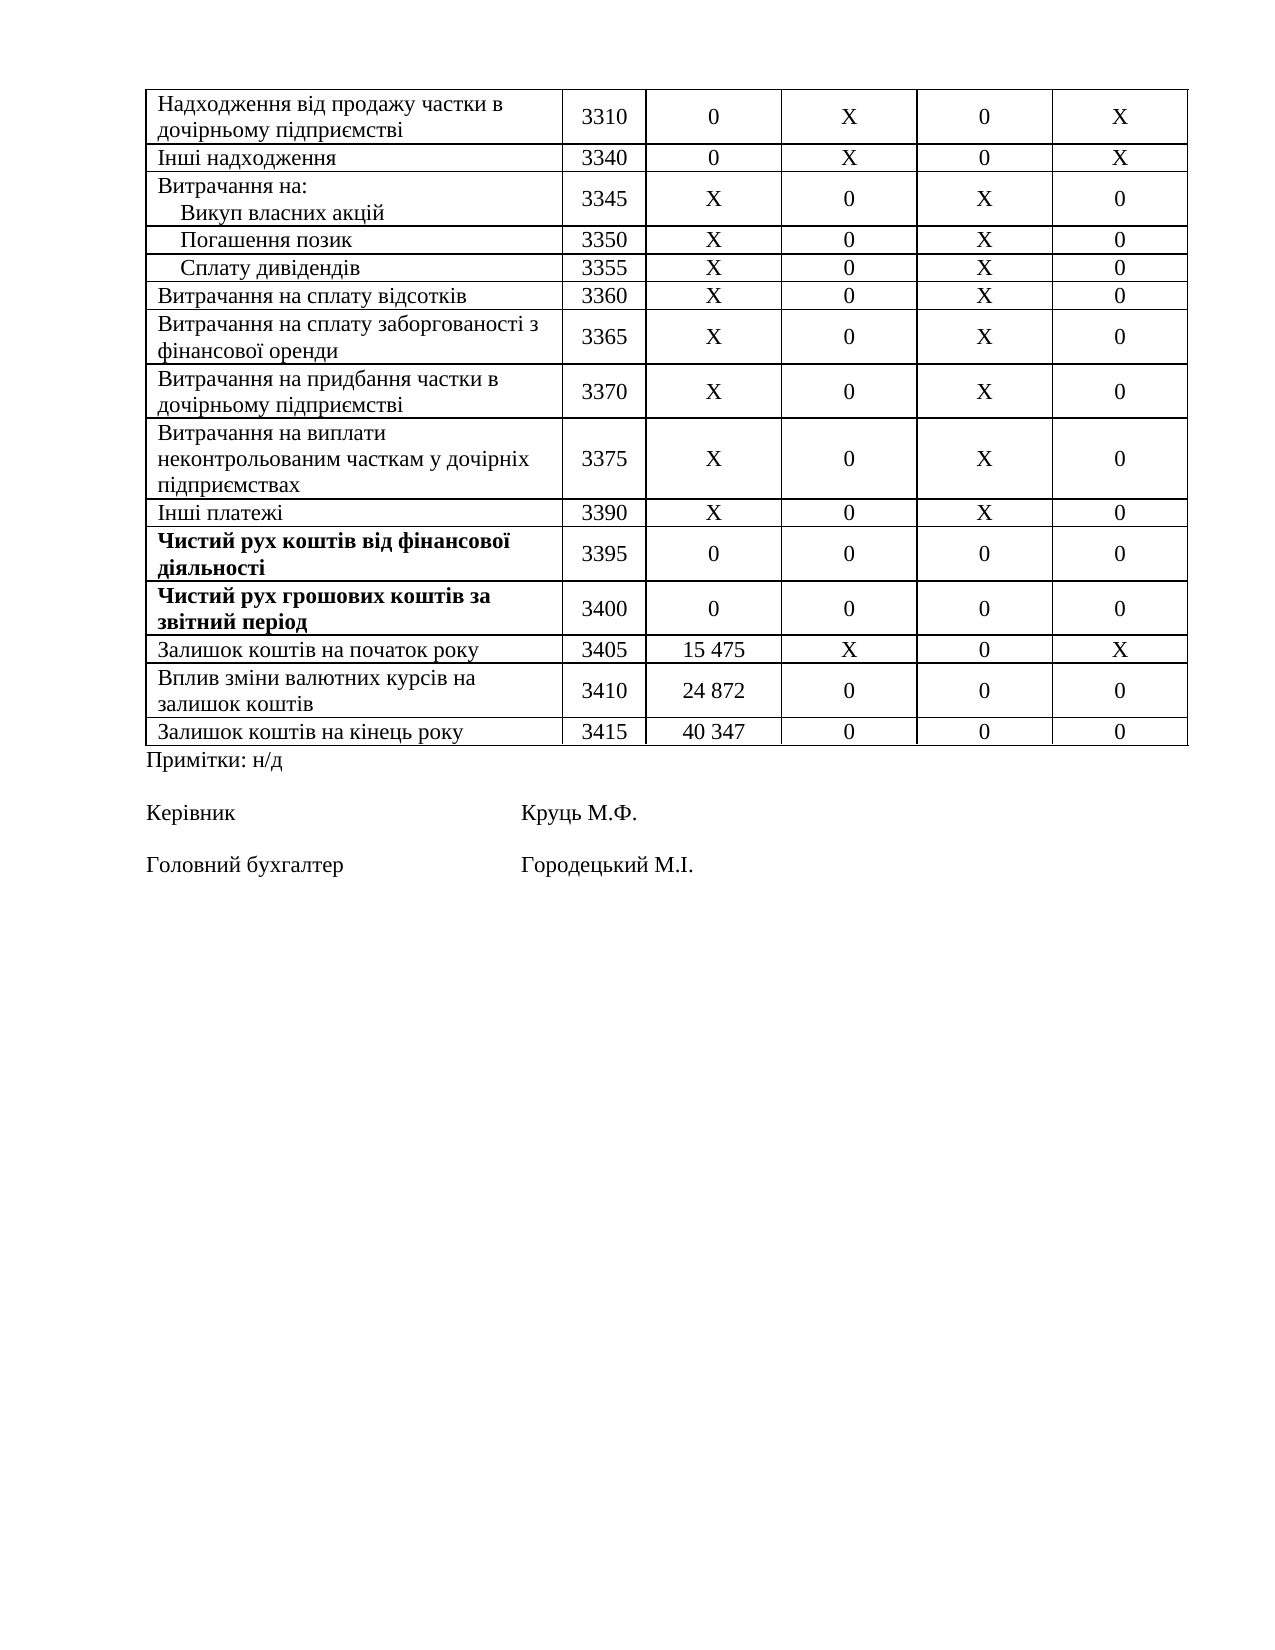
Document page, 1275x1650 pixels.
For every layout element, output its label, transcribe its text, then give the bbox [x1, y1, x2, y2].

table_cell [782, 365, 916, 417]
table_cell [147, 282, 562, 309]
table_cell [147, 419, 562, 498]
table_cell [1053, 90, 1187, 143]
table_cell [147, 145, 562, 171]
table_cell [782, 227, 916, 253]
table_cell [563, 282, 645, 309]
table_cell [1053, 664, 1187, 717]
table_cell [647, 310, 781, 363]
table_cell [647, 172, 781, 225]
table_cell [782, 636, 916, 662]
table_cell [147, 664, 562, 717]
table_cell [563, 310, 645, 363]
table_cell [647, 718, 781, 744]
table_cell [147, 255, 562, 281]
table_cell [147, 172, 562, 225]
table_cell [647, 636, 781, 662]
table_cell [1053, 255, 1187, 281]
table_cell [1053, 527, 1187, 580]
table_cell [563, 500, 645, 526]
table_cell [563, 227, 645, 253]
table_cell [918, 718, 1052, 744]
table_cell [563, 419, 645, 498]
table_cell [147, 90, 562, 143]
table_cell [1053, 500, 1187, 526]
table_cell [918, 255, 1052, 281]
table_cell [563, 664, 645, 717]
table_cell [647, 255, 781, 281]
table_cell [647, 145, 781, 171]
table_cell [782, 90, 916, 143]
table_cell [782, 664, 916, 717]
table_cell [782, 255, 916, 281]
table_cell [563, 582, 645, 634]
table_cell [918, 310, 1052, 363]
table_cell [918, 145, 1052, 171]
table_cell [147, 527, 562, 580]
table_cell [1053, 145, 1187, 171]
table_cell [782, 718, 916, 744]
text Примітки: н/д [146, 746, 1186, 772]
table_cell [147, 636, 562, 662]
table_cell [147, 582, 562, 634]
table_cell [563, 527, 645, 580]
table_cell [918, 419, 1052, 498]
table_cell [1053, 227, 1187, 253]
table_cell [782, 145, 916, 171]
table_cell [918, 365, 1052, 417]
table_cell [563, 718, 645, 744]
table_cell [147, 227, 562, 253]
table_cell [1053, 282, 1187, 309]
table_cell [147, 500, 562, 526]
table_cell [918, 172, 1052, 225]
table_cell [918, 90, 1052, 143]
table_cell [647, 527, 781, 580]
text Головний бухгалтер Городецький М.I. [146, 851, 1186, 878]
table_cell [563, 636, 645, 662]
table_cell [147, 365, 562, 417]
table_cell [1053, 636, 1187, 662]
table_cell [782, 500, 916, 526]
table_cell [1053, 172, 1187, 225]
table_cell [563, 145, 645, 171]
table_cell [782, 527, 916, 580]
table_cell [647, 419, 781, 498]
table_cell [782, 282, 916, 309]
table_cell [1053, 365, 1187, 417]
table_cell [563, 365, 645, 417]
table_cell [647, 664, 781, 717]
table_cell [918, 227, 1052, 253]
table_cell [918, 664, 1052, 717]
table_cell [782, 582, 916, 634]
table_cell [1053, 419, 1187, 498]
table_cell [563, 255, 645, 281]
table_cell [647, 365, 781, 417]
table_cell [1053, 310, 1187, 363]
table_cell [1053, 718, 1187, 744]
text Керівник Круць М.Ф. [146, 799, 1186, 825]
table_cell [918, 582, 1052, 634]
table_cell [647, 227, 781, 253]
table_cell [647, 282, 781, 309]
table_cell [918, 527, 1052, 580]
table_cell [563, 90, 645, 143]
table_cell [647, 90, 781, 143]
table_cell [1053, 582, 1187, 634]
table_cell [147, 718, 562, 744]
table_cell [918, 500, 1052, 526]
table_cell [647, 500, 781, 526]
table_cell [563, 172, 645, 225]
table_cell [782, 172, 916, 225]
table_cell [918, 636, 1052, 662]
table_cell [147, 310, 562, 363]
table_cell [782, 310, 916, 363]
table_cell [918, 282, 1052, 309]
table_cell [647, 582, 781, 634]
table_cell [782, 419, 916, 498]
